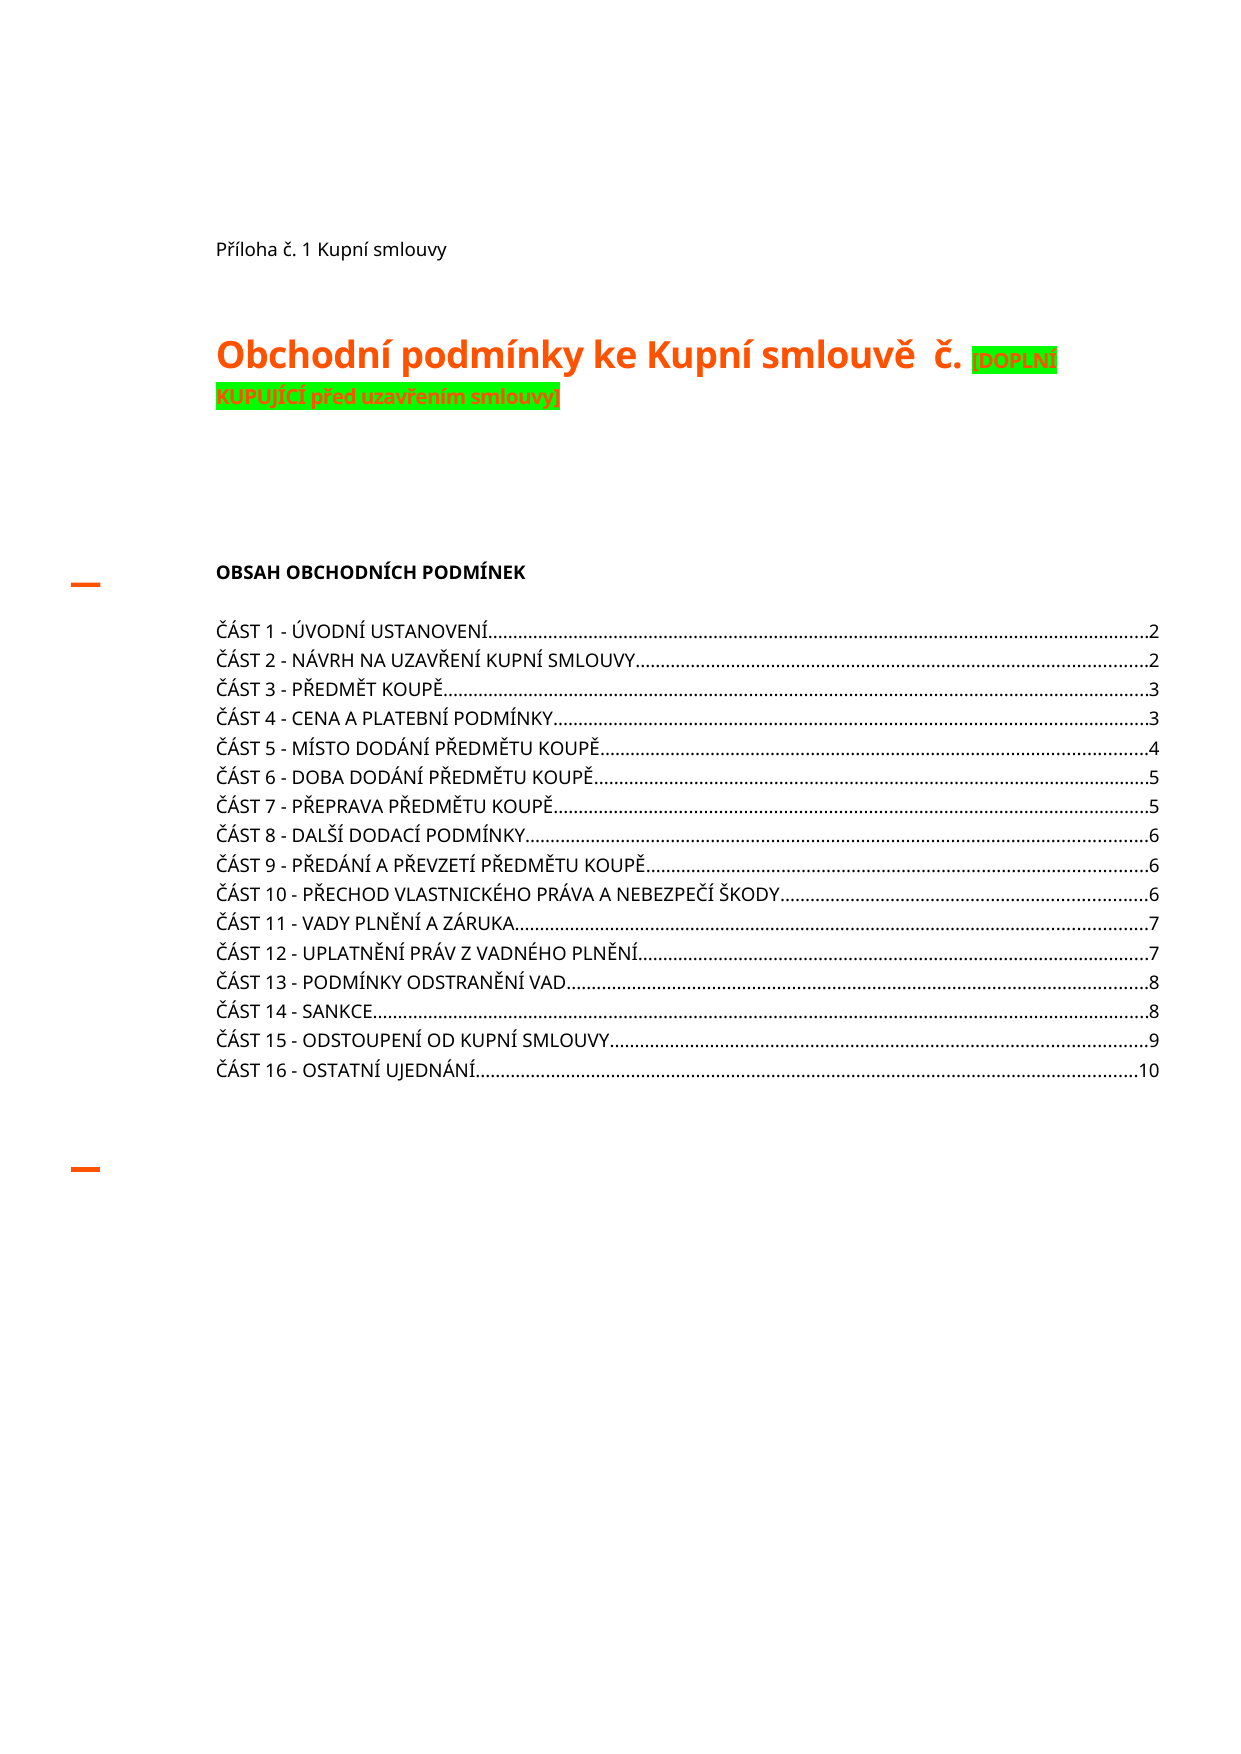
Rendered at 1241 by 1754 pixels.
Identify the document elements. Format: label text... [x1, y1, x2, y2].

text ČÁST 1 - ÚVODNÍ USTANOVENÍ 2 [216, 618, 1122, 643]
text Příloha č. 1 Kupní smlouvy [216, 236, 1196, 262]
text ČÁST 5 - MÍSTO DODÁNÍ PŘEDMĚTU KOUPĚ 4 [216, 735, 1122, 761]
text ČÁST 12 - UPLATNĚNÍ PRÁV Z VADNÉHO PLNĚNÍ 7 [216, 940, 1122, 965]
text ČÁST 14 - SANKCE 8 [216, 998, 1122, 1024]
text ČÁST 4 - CENA A PLATEBNÍ PODMÍNKY 3 [216, 706, 1122, 731]
text ČÁST 15 - ODSTOUPENÍ OD KUPNÍ SMLOUVY 9 [216, 1028, 1122, 1053]
text ČÁST 13 - PODMÍNKY ODSTRANĚNÍ VAD 8 [216, 969, 1122, 995]
text ČÁST 9 - PŘEDÁNÍ A PŘEVZETÍ PŘEDMĚTU KOUPĚ 6 [216, 852, 1122, 878]
text ČÁST 2 - NÁVRH NA UZAVŘENÍ KUPNÍ SMLOUVY 2 [216, 647, 1122, 673]
text ČÁST 11 - VADY PLNĚNÍ A ZÁRUKA 7 [216, 911, 1122, 936]
text ČÁST 16 - OSTATNÍ UJEDNÁNÍ 10 [216, 1057, 1122, 1082]
subtitle Obchodní podmínky ke Kupní smlouvě č. [DOPLNÍ KUPUJÍCÍ před uzavřením smlouvy] [216, 328, 1122, 410]
text ČÁST 7 - PŘEPRAVA PŘEDMĚTU KOUPĚ 5 [216, 793, 1122, 819]
text ČÁST 6 - DOBA DODÁNÍ PŘEDMĚTU KOUPĚ 5 [216, 764, 1122, 790]
text ČÁST 8 - DALŠÍ DODACÍ PODMÍNKY 6 [216, 823, 1122, 848]
text OBSAH OBCHODNÍCH PODMÍNEK [216, 559, 1122, 585]
text ČÁST 3 - PŘEDMĚT KOUPĚ 3 [216, 676, 1122, 702]
text ČÁST 10 - PŘECHOD VLASTNICKÉHO PRÁVA A NEBEZPEČÍ ŠKODY 6 [216, 881, 1122, 907]
